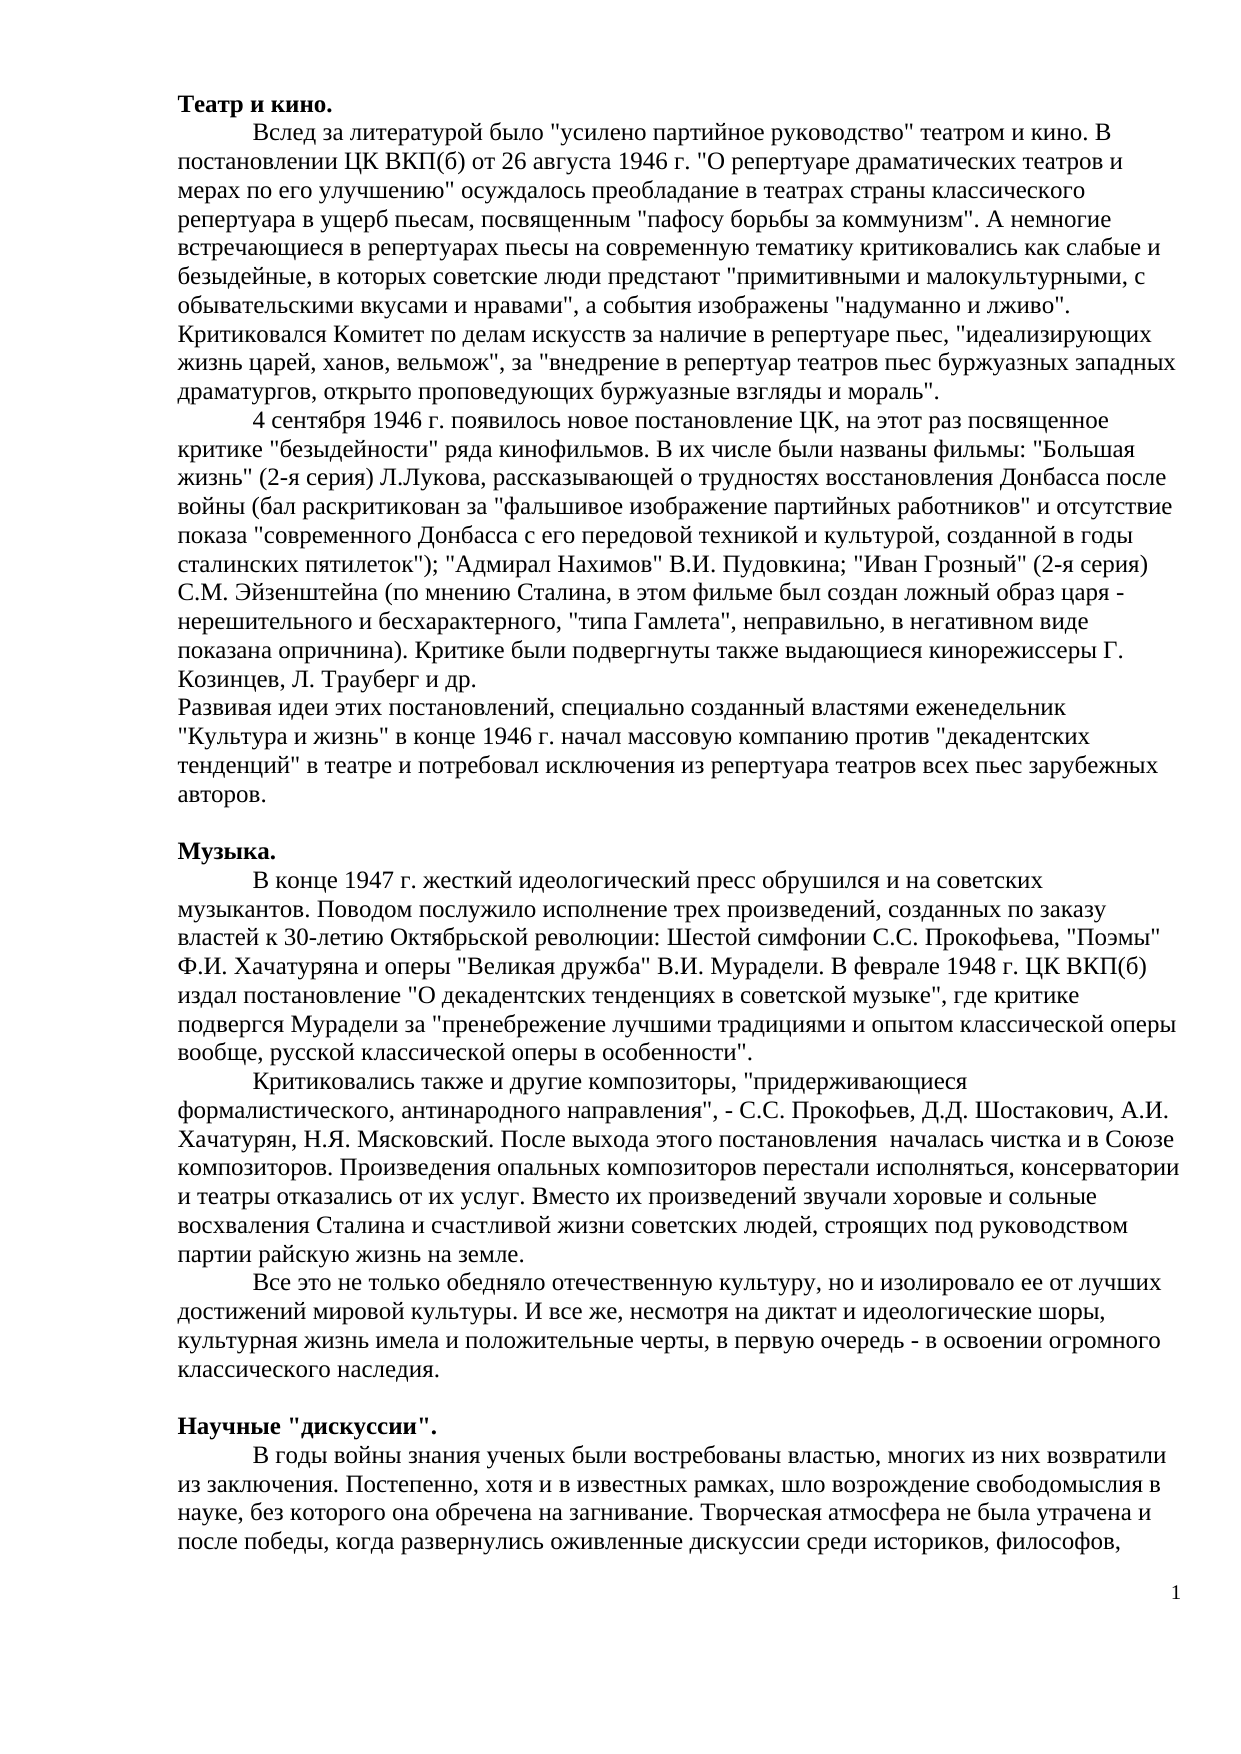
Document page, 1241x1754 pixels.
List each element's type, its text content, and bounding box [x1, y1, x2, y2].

text Вслед за литературой было "усилено партийное руководство" театром и кино. В постановлении ЦК ВКП(б) от 26 августа 1946 г. "О репертуаре драматических театров и мерах по его улучшению" осуждалось преобладание в театрах страны классического репертуара в ущерб пьесам, посвященным "пафосу борьбы за коммунизм". А немногие встречающиеся в репертуарах пьесы на современную тематику критиковались как слабые и безыдейные, в которых советские люди предстают "примитивными и малокультурными, с обывательскими вкусами и нравами", а события изображены "надуманно и лживо". Критиковался Комитет по делам искусств за наличие в репертуаре пьес, "идеализирующих жизнь царей, ханов, вельмож", за "внедрение в репертуар театров пьес буржуазных западных драматургов, открыто проповедующих буржуазные взгляды и мораль". [177, 117, 1181, 405]
text Научные "дискуссии". [177, 1411, 1181, 1440]
text В конце 1947 г. жесткий идеологический пресс обрушился и на советских музыкантов. Поводом послужило исполнение трех произведений, созданных по заказу властей к 30-летию Октябрьской революции: Шестой симфонии С.С. Прокофьева, "Поэмы" Ф.И. Хачатуряна и оперы "Великая дружба" В.И. Мурадели. В феврале 1948 г. ЦК ВКП(б) издал постановление "О декадентских тенденциях в советской музыке", где критике подвергся Мурадели за "пренебрежение лучшими традициями и опытом классической оперы вообще, русской классической оперы в особенности". [177, 865, 1181, 1066]
text Музыка. [177, 836, 1181, 865]
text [177, 1440, 1181, 1555]
text 4 сентября 1946 г. появилось новое постановление ЦК, на этот раз посвященное критике "безыдейности" ряда кинофильмов. В их числе были названы фильмы: "Большая жизнь" (2-я серия) Л.Лукова, рассказывающей о трудностях восстановления Донбасса после войны (бал раскритикован за "фальшивое изображение партийных работников" и отсутствие показа "современного Донбасса с его передовой техникой и культурой, созданной в годы сталинских пятилеток"); "Адмирал Нахимов" В.И. Пудовкина; "Иван Грозный" (2-я серия) С.М. Эйзенштейна (по мнению Сталина, в этом фильме был создан ложный образ царя - нерешительного и бесхарактерного, "типа Гамлета", неправильно, в негативном виде показана опричнина). Критике были подвергнуты также выдающиеся кинорежиссеры Г. Козинцев, Л. Трауберг и др. [177, 405, 1181, 692]
text Развивая идеи этих постановлений, специально созданный властями еженедельник "Культура и жизнь" в конце 1946 г. начал массовую компанию против "декадентских тенденций" в театре и потребовал исключения из репертуара театров всех пьес зарубежных авторов. [177, 692, 1181, 807]
text Все это не только обедняло отечественную культуру, но и изолировало ее от лучших достижений мировой культуры. И все же, несмотря на диктат и идеологические шоры, культурная жизнь имела и положительные черты, в первую очередь - в освоении огромного классического наследия. [177, 1267, 1181, 1382]
text Театр и кино. [177, 89, 1181, 117]
text Критиковались также и другие композиторы, "придерживающиеся формалистического, антинародного направления", - С.С. Прокофьев, Д.Д. Шостакович, А.И. Хачатурян, Н.Я. Мясковский. После выхода этого постановления началась чистка и в Союзе композиторов. Произведения опальных композиторов перестали исполняться, консерватории и театры отказались от их услуг. Вместо их произведений звучали хоровые и сольные восхваления Сталина и счастливой жизни советских людей, строящих под руководством партии райскую жизнь на земле. [177, 1066, 1181, 1267]
